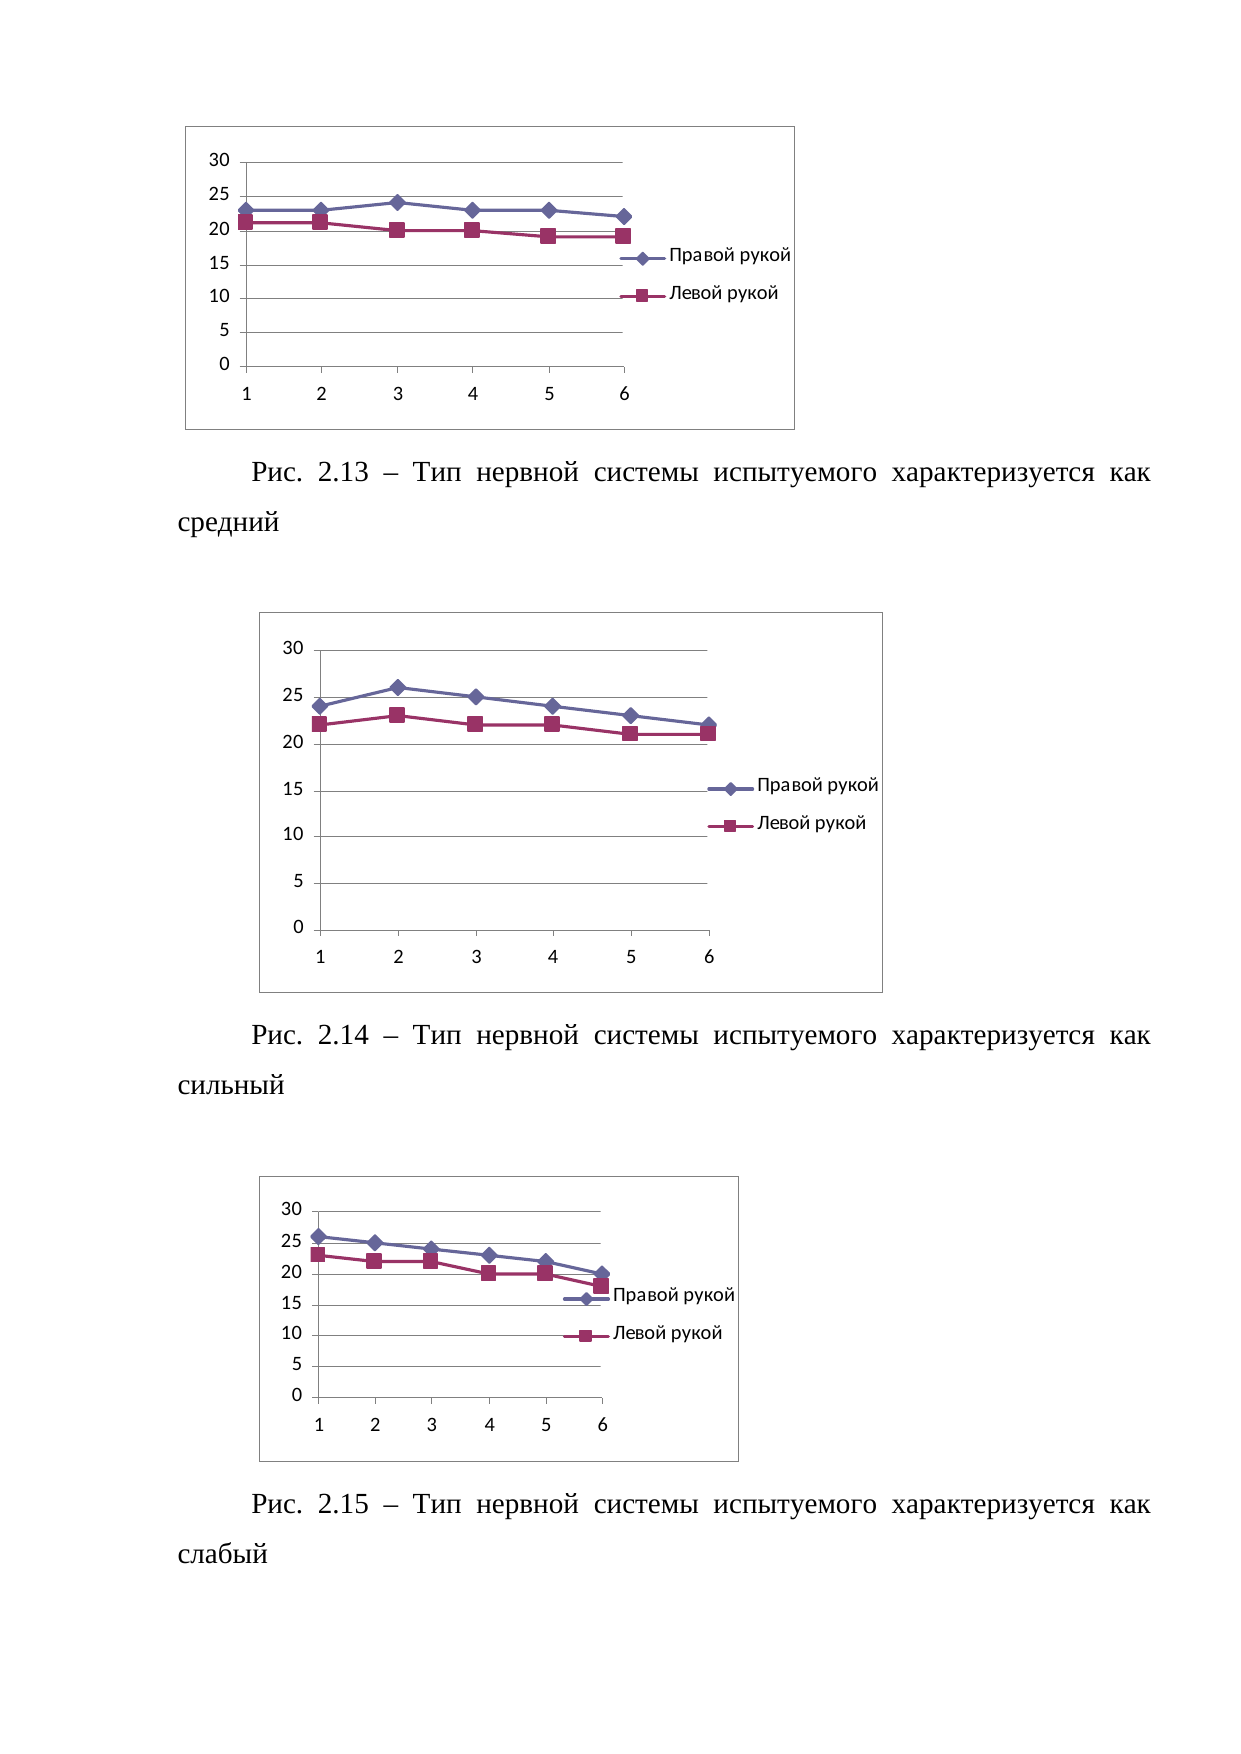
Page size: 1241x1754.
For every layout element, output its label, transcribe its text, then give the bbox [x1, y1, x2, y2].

text Рис. 2.13 – Тип нервной системы испытуемого характеризуется как средний [177, 454, 1152, 538]
text Рис. 2.15 – Тип нервной системы испытуемого характеризуется как слабый [177, 1486, 1152, 1570]
text Рис. 2.14 – Тип нервной системы испытуемого характеризуется как сильный [177, 1017, 1152, 1101]
